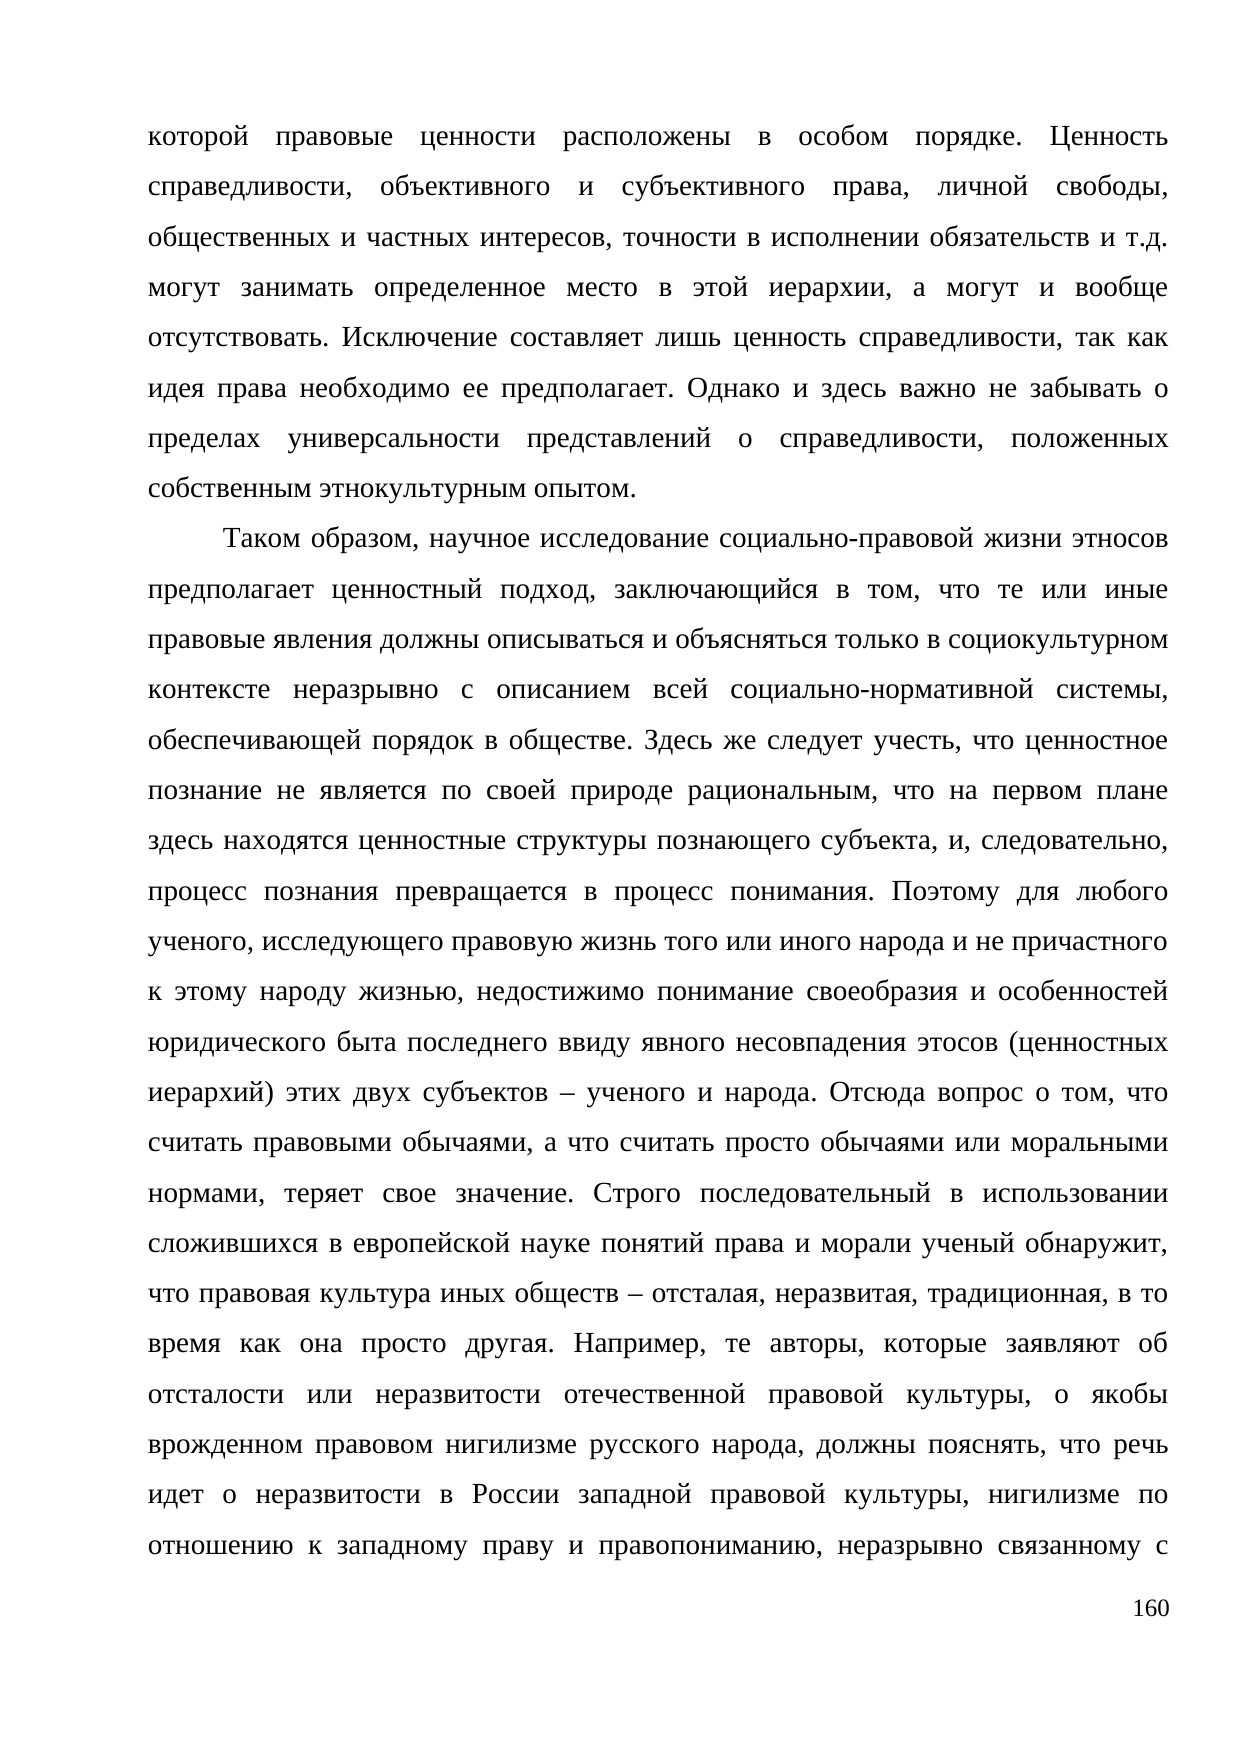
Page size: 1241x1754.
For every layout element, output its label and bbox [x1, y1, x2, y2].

text [148, 118, 1169, 504]
text [148, 521, 1169, 1560]
